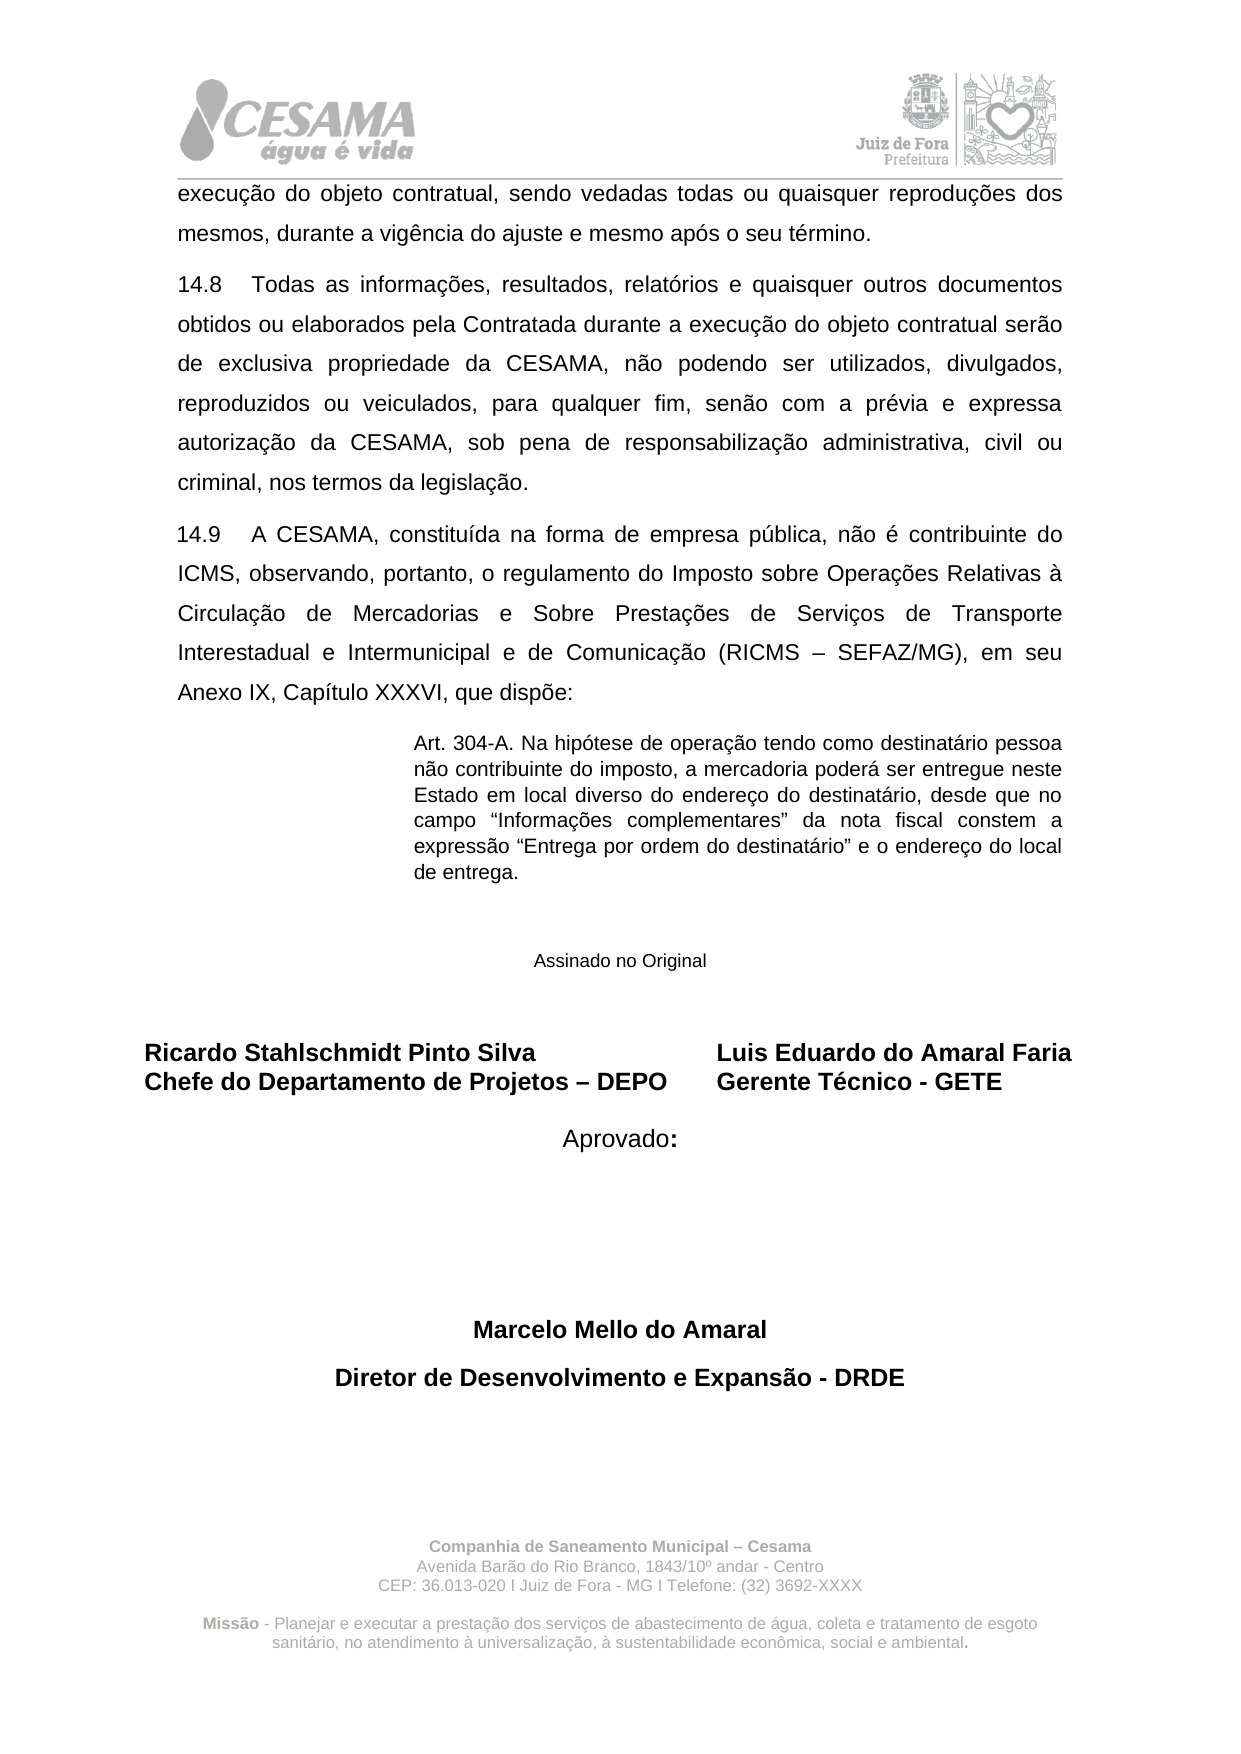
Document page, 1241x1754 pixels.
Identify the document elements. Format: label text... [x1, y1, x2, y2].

list A CESAMA, constituída na forma de empresa pública, não é contribuinte do ICMS, observando, portanto, o regulamento do Imposto sobre Operações Relativas à Circulação de Mercadorias e Sobre Prestações de Serviços de Transporte Interestadual e Intermunicipal e de Comunicação (RICMS – SEFAZ/MG), em seu Anexo IX, Capítulo XXXVI, que dispõe: [176, 521, 1063, 705]
text Diretor de Desenvolvimento e Expansão - DRDE [177, 1362, 1063, 1391]
text Aprovado: [177, 1124, 1063, 1153]
list Todas as informações, resultados, relatórios e quaisquer outros documentos obtidos ou elaborados pela Contratada durante a execução do objeto contratual serão de exclusiva propriedade da CESAMA, não podendo ser utilizados, divulgados, reproduzidos ou veiculados, para qualquer fim, senão com a prévia e expressa autorização da CESAMA, sob pena de responsabilização administrativa, civil ou criminal, nos termos da legislação. [177, 271, 1063, 495]
picture [177, 73, 1063, 180]
text Marcelo Mello do Amaral [177, 1315, 1063, 1343]
table_header Ricardo Stahlschmidt Pinto Silva Chefe do Departamento de Projetos – DEPO [133, 1038, 705, 1124]
table_header Luis Eduardo do Amaral Faria Gerente Técnico - GETE [705, 1038, 1155, 1124]
text Assinado no Original [177, 950, 1063, 972]
text Art. 304-A. Na hipótese de operação tendo como destinatário pessoa não contribuinte do imposto, a mercadoria poderá ser entregue neste Estado em local diverso do endereço do destinatário, desde que no campo “Informações complementares” da nota fiscal constem a expressão “Entrega por ordem do destinatário” e o endereço do local de entrega. [413, 731, 1063, 884]
